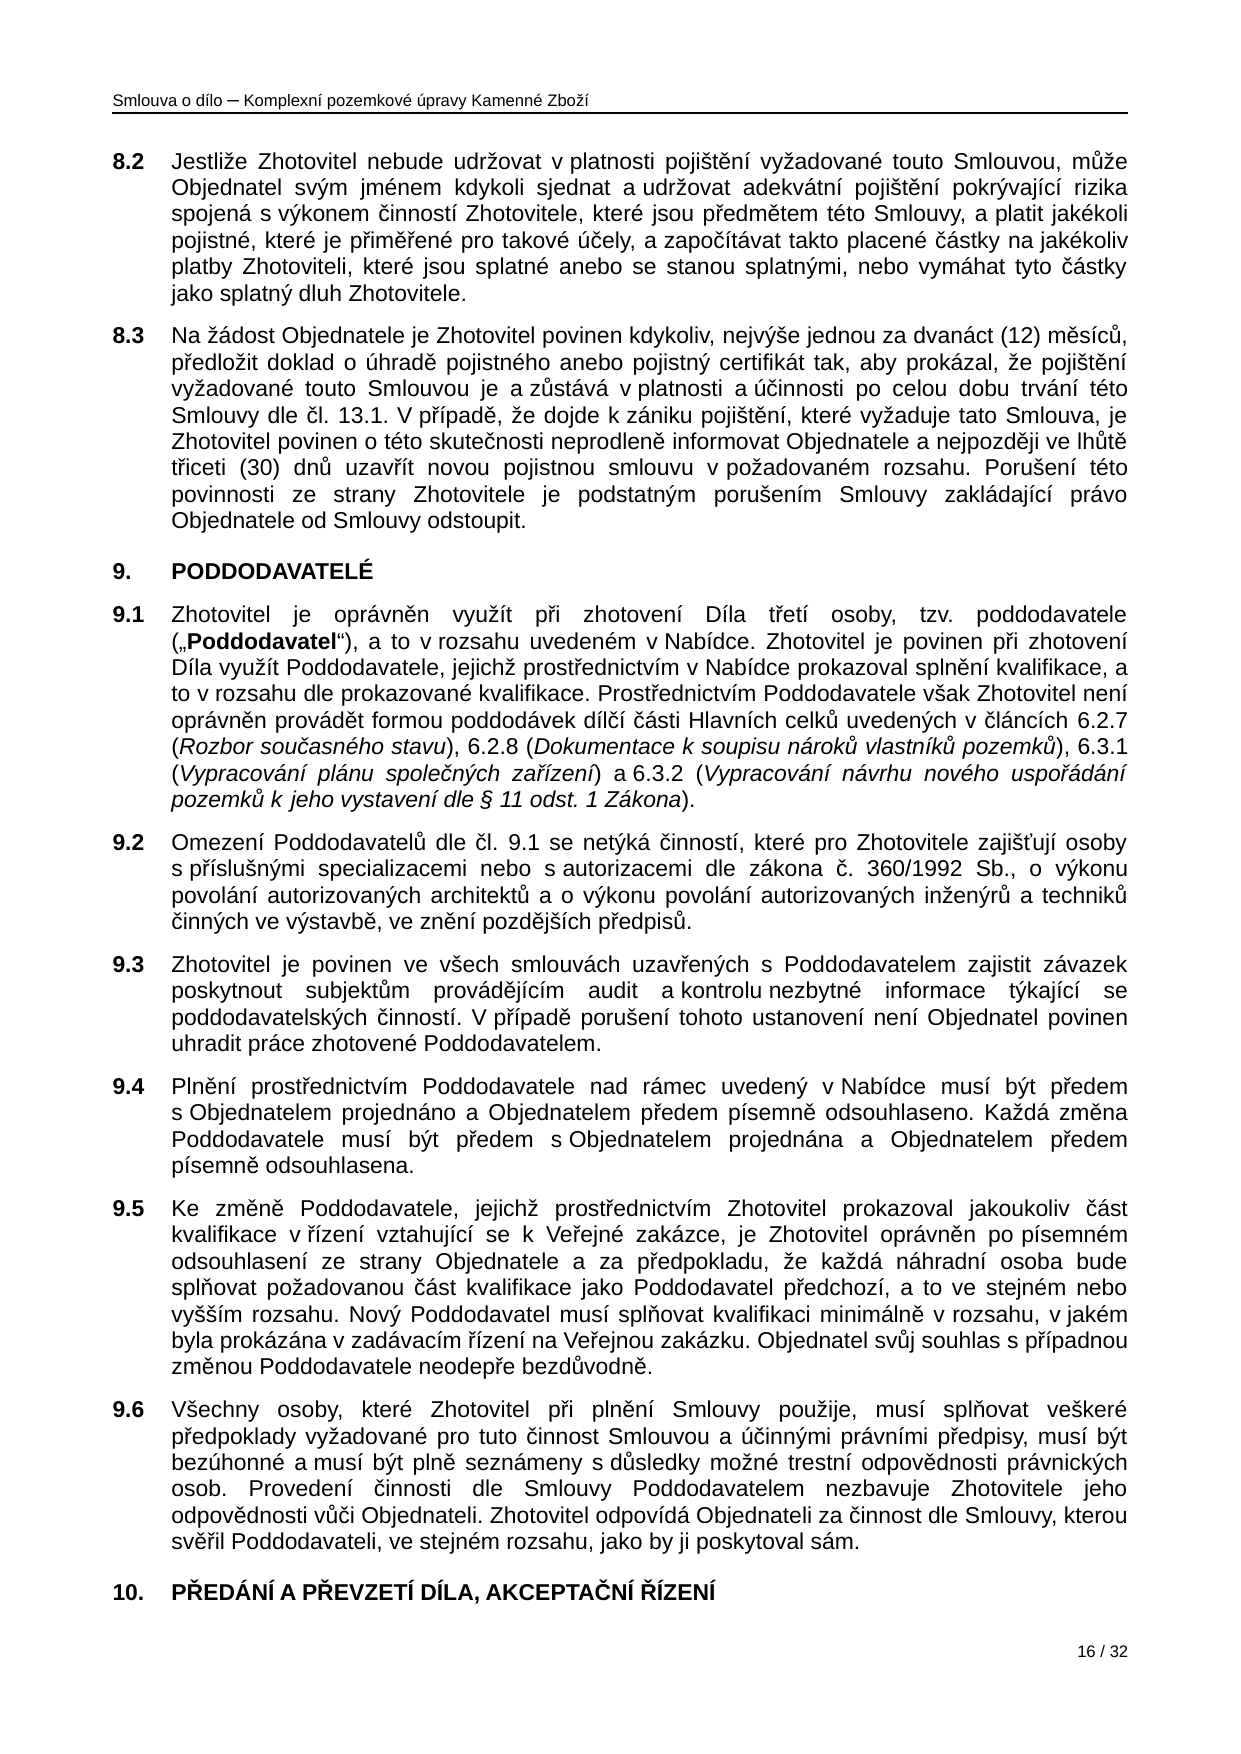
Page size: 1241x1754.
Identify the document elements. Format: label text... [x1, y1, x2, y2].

text Zhotovitel je povinen ve všech smlouvách uzavřených s Poddodavatelem zajistit závazek poskytnout subjektům provádějícím audit a kontrolu nezbytné informace týkající se poddodavatelských činností. V případě porušení tohoto ustanovení není Objednatel povinen uhradit práce zhotovené Poddodavatelem. [112, 951, 1128, 1056]
text Předání a převzetí Díla, Akceptační řízení [112, 1579, 1128, 1606]
text Omezení Poddodavatelů dle čl. 9.1 se netýká činností, které pro Zhotovitele zajišťují osoby s příslušnými specializacemi nebo s autorizacemi dle zákona č. 360/1992 Sb., o výkonu povolání autorizovaných architektů a o výkonu povolání autorizovaných inženýrů a techniků činných ve výstavbě, ve znění pozdějších předpisů. [112, 829, 1128, 934]
text Jestliže Zhotovitel nebude udržovat v platnosti pojištění vyžadované touto Smlouvou, může Objednatel svým jménem kdykoli sjednat a udržovat adekvátní pojištění pokrývající rizika spojená s výkonem činností Zhotovitele, které jsou předmětem této Smlouvy, a platit jakékoli pojistné, které je přiměřené pro takové účely, a započítávat takto placené částky na jakékoliv platby Zhotoviteli, které jsou splatné anebo se stanou splatnými, nebo vymáhat tyto částky jako splatný dluh Zhotovitele. [112, 148, 1128, 306]
text Poddodavatelé [112, 558, 1128, 585]
text Zhotovitel je oprávněn využít při zhotovení Díla třetí osoby, tzv. poddodavatele („Poddodavatel“), a to v rozsahu uvedeném v Nabídce. Zhotovitel je povinen při zhotovení Díla využít Poddodavatele, jejichž prostřednictvím v Nabídce prokazoval splnění kvalifikace, a to v rozsahu dle prokazované kvalifikace. Prostřednictvím Poddodavatele však Zhotovitel není oprávněn provádět formou poddodávek dílčí části Hlavních celků uvedených v článcích 6.2.7 (Rozbor současného stavu), 6.2.8 (Dokumentace k soupisu nároků vlastníků pozemků), 6.3.1 (Vypracování plánu společných zařízení) a 6.3.2 (Vypracování návrhu nového uspořádání pozemků k jeho vystavení dle § 11 odst. 1 Zákona). [112, 601, 1128, 812]
text Na žádost Objednatele je Zhotovitel povinen kdykoliv, nejvýše jednou za dvanáct (12) měsíců, předložit doklad o úhradě pojistného anebo pojistný certifikát tak, aby prokázal, že pojištění vyžadované touto Smlouvou je a zůstává v platnosti a účinnosti po celou dobu trvání této Smlouvy dle čl. 13.1. V případě, že dojde k zániku pojištění, které vyžaduje tato Smlouva, je Zhotovitel povinen o této skutečnosti neprodleně informovat Objednatele a nejpozději ve lhůtě třiceti (30) dnů uzavřít novou pojistnou smlouvu v požadovaném rozsahu. Porušení této povinnosti ze strany Zhotovitele je podstatným porušením Smlouvy zakládající právo Objednatele od Smlouvy odstoupit. [112, 322, 1128, 533]
text Plnění prostřednictvím Poddodavatele nad rámec uvedený v Nabídce musí být předem s Objednatelem projednáno a Objednatelem předem písemně odsouhlaseno. Každá změna Poddodavatele musí být předem s Objednatelem projednána a Objednatelem předem písemně odsouhlasena. [112, 1073, 1128, 1178]
text Ke změně Poddodavatele, jejichž prostřednictvím Zhotovitel prokazoval jakoukoliv část kvalifikace v řízení vztahující se k Veřejné zakázce, je Zhotovitel oprávněn po písemném odsouhlasení ze strany Objednatele a za předpokladu, že každá náhradní osoba bude splňovat požadovanou část kvalifikace jako Poddodavatel předchozí, a to ve stejném nebo vyšším rozsahu. Nový Poddodavatel musí splňovat kvalifikaci minimálně v rozsahu, v jakém byla prokázána v zadávacím řízení na Veřejnou zakázku. Objednatel svůj souhlas s případnou změnou Poddodavatele neodepře bezdůvodně. [112, 1195, 1128, 1379]
text Všechny osoby, které Zhotovitel při plnění Smlouvy použije, musí splňovat veškeré předpoklady vyžadované pro tuto činnost Smlouvou a účinnými právními předpisy, musí být bezúhonné a musí být plně seznámeny s důsledky možné trestní odpovědnosti právnických osob. Provedení činnosti dle Smlouvy Poddodavatelem nezbavuje Zhotovitele jeho odpovědnosti vůči Objednateli. Zhotovitel odpovídá Objednateli za činnost dle Smlouvy, kterou svěřil Poddodavateli, ve stejném rozsahu, jako by ji poskytoval sám. [112, 1396, 1128, 1554]
